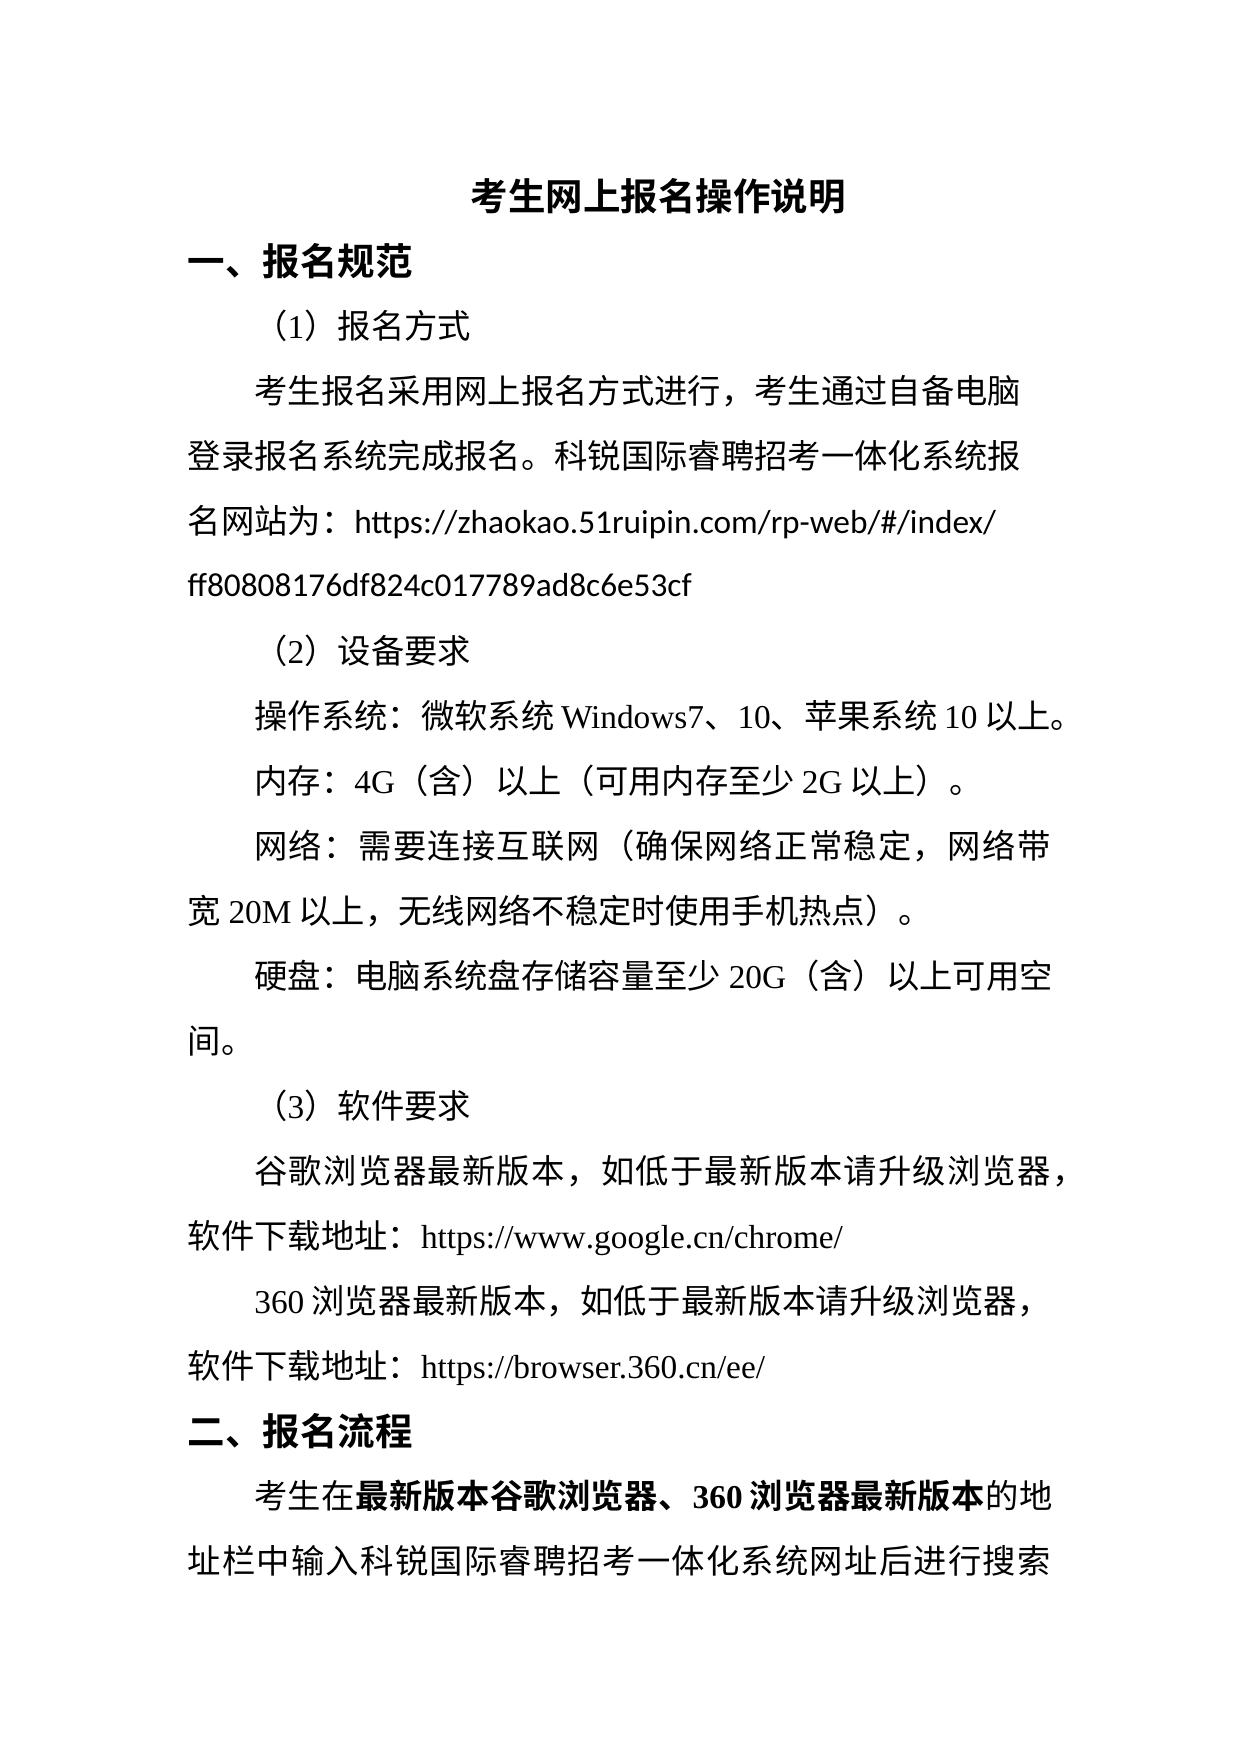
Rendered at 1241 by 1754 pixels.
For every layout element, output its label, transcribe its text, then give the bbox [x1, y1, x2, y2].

text （3）软件要求 [187, 1072, 1053, 1137]
text 二、报名流程 [187, 1397, 1053, 1462]
text （2）设备要求 [187, 617, 1053, 682]
text 考生网上报名操作说明 [187, 162, 1053, 227]
text 考生报名采用网上报名方式进行，考生通过自备电脑登录报名系统完成报名。科锐国际睿聘招考一体化系统报名网站为：https://zhaokao.51ruipin.com/rp-web/#/index/ff80808176df824c017789ad8c6e53cf [187, 357, 1053, 617]
text 谷歌浏览器最新版本，如低于最新版本请升级浏览器，软件下载地址：https://www.google.cn/chrome/ [187, 1137, 1053, 1267]
text （1）报名方式 [187, 292, 1053, 357]
text 一、报名规范 [187, 227, 1053, 292]
text 360浏览器最新版本，如低于最新版本请升级浏览器，软件下载地址：https://browser.360.cn/ee/ [187, 1267, 1053, 1397]
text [187, 1462, 1053, 1592]
text 硬盘：电脑系统盘存储容量至少 20G（含）以上可用空间。 [187, 942, 1053, 1072]
text 网络：需要连接互联网（确保网络正常稳定，网络带宽 20M以上，无线网络不稳定时使用手机热点）。 [187, 812, 1053, 942]
text 操作系统：微软系统Windows7、10、苹果系统10以上。 [187, 682, 1053, 747]
text 内存：4G（含）以上（可用内存至少2G以上）。 [187, 747, 1053, 812]
